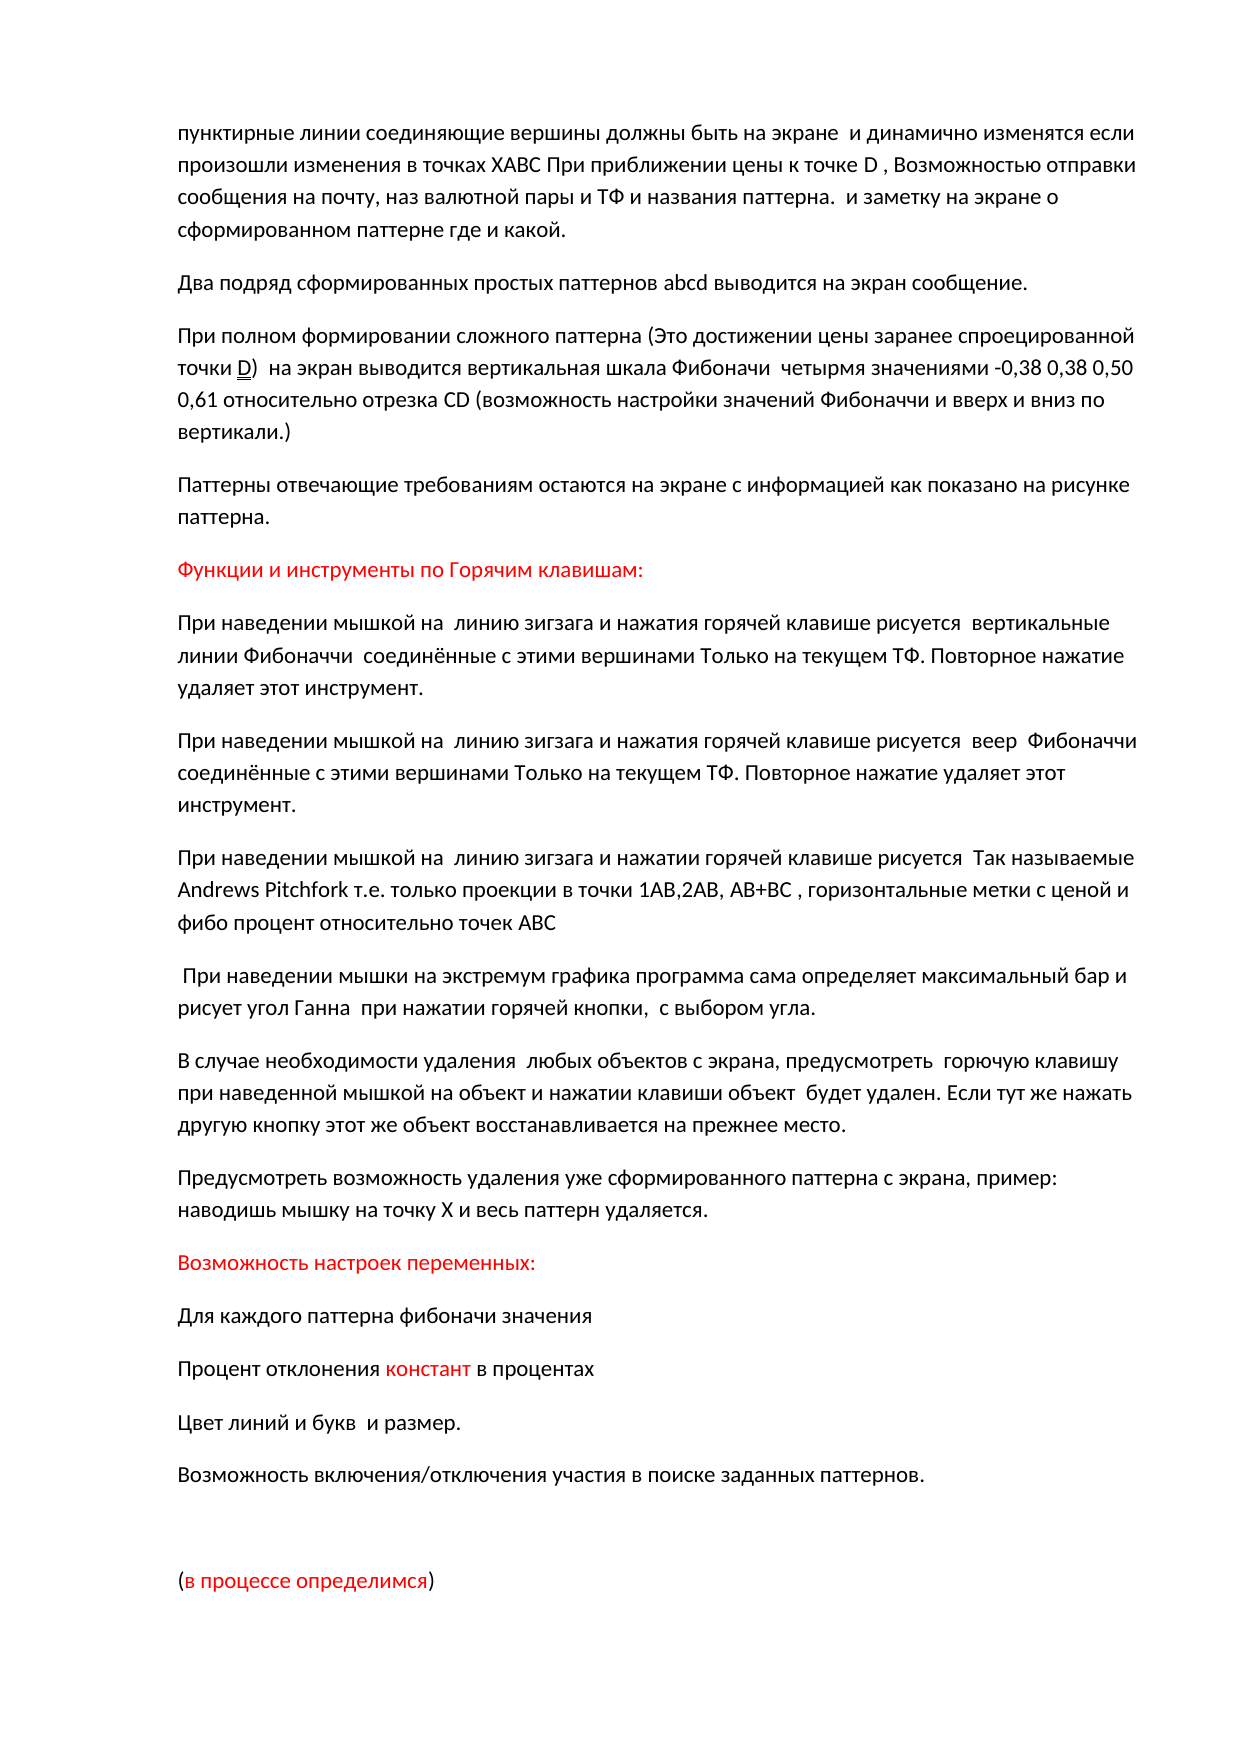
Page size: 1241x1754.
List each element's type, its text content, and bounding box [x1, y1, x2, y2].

text При наведении мышки на экстремум графика программа сама определяет максимальный бар и рисует угол Ганна при нажатии горячей кнопки, с выбором угла. [177, 961, 1152, 1021]
text Возможность включения/отключения участия в поиске заданных паттернов. [177, 1461, 1152, 1489]
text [177, 118, 1152, 243]
text При наведении мышкой на линию зигзага и нажатия горячей клавише рисуется веер Фибоначчи соединённые с этими вершинами Только на текущем ТФ. Повторное нажатие удаляет этот инструмент. [177, 726, 1152, 818]
text Цвет линий и букв и размер. [177, 1408, 1152, 1436]
text Два подряд сформированных простых паттернов abcd выводится на экран сообщение. [177, 268, 1152, 296]
text Для каждого паттерна фибоначи значения [177, 1302, 1152, 1329]
text Функции и инструменты по Горячим клавишам: [177, 556, 1152, 583]
text При наведении мышкой на линию зигзага и нажатия горячей клавише рисуется вертикальные линии Фибоначчи соединённые с этими вершинами Только на текущем ТФ. Повторное нажатие удаляет этот инструмент. [177, 608, 1152, 701]
text Паттерны отвечающие требованиям остаются на экране с информацией как показано на рисунке паттерна. [177, 470, 1152, 531]
text При наведении мышкой на линию зигзага и нажатии горячей клавише рисуется Так называемые Andrews Pitchfork т.е. только проекции в точки 1AB,2AB, AB+BC , горизонтальные метки с ценой и фибо процент относительно точек ABC [177, 843, 1152, 936]
text Возможность настроек переменных: [177, 1248, 1152, 1277]
text Предусмотреть возможность удаления уже сформированного паттерна с экрана, пример: наводишь мышку на точку X и весь паттерн удаляется. [177, 1163, 1152, 1223]
text Процент отклонения констант в процентах [177, 1354, 1152, 1383]
text При полном формировании сложного паттерна (Это достижении цены заранее спроецированной точки D) на экран выводится вертикальная шкала Фибоначи четырмя значениями -0,38 0,38 0,50 0,61 относительно отрезка CD (возможность настройки значений Фибоначчи и вверх и вниз по вертикали.) [177, 321, 1152, 445]
text (в процессе определимся) [177, 1567, 1152, 1595]
text В случае необходимости удаления любых объектов с экрана, предусмотреть горючую клавишу при наведенной мышкой на объект и нажатии клавиши объект будет удален. Если тут же нажать другую кнопку этот же объект восстанавливается на прежнее место. [177, 1046, 1152, 1138]
